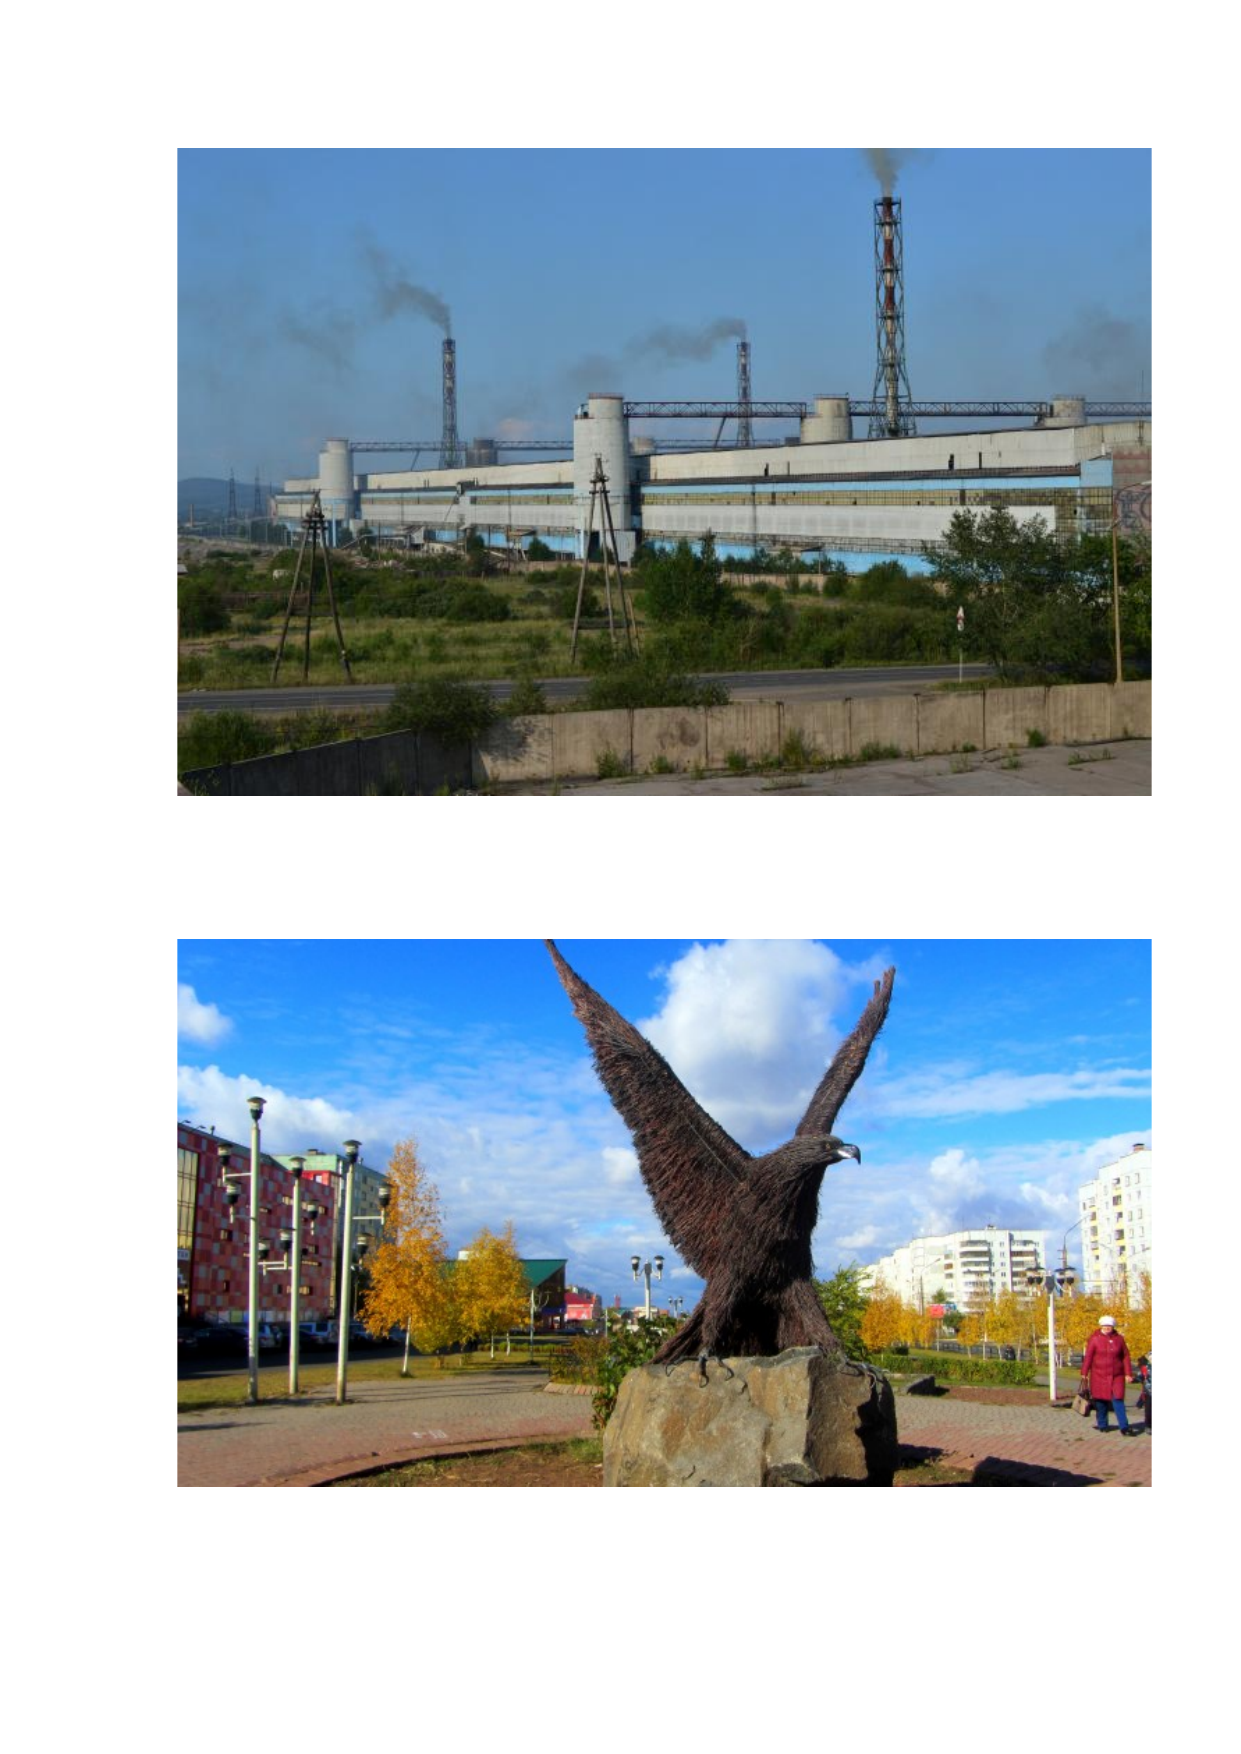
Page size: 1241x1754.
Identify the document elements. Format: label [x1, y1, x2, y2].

picture [177, 148, 1152, 796]
picture [177, 939, 1152, 1487]
